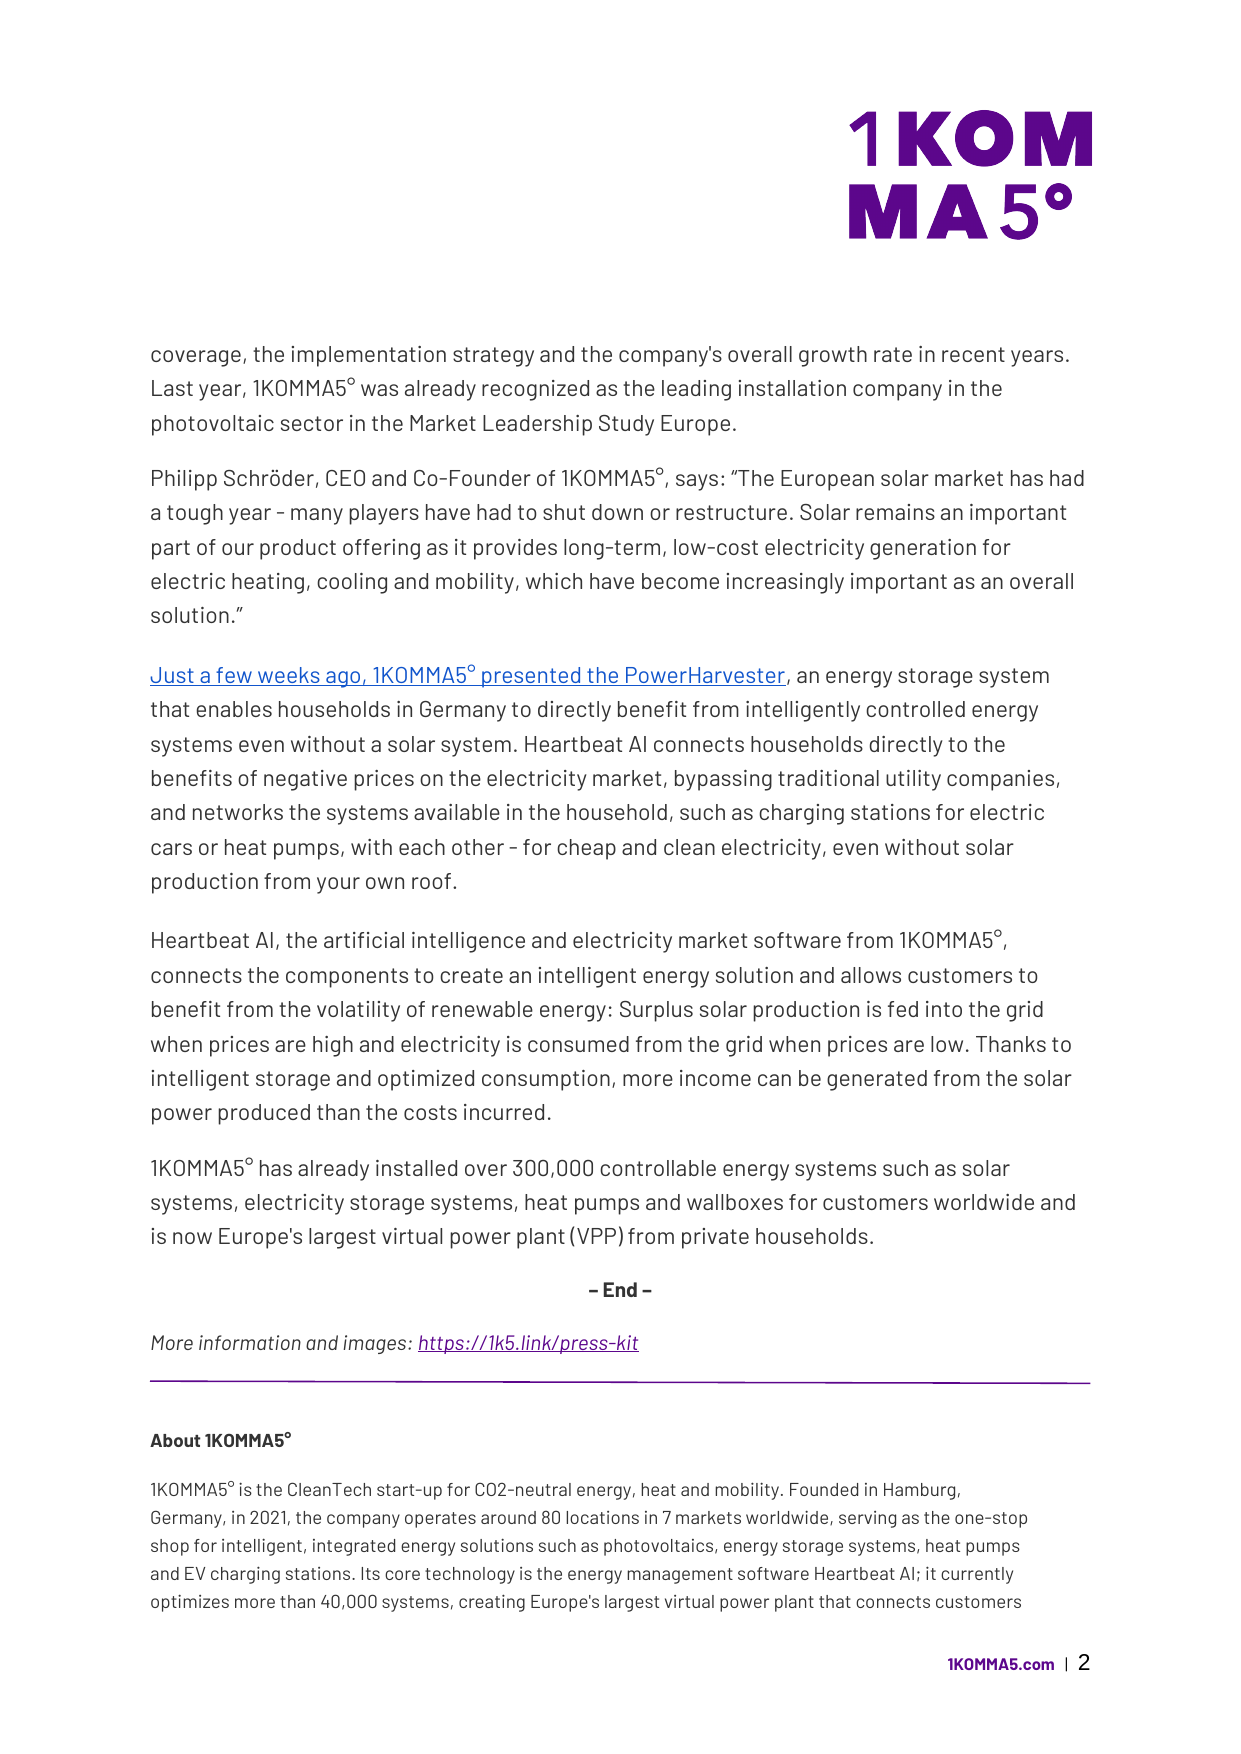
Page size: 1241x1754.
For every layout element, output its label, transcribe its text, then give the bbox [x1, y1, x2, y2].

picture [822, 106, 1095, 266]
text Heartbeat AI, the artificial intelligence and electricity market software from 1KOMMA5°, connects the components to create an intelligent energy solution and allows customers to benefit from the volatility of renewable energy: Surplus solar production is fed into the grid when prices are high and electricity is consumed from the grid when prices are low. Thanks to intelligent storage and optimized consumption, more income can be generated from the solar power produced than the costs incurred. [150, 926, 1090, 1125]
text – End – [150, 1277, 1090, 1302]
text More information and images: https://1k5.link/press-kit [150, 1329, 1090, 1354]
text About 1KOMMA5° [150, 1429, 1090, 1451]
text Just a few weeks ago, 1KOMMA5° presented the PowerHarvester, an energy storage system that enables households in Germany to directly benefit from intelligently controlled energy systems even without a solar system. Heartbeat AI connects households directly to the benefits of negative prices on the electricity market, bypassing traditional utility companies, and networks the systems available in the household, such as charging stations for electric cars or heat pumps, with each other - for cheap and clean electricity, even without solar production from your own roof. [150, 660, 1090, 894]
text 1KOMMA5° has already installed over 300,000 controllable energy systems such as solar systems, electricity storage systems, heat pumps and wallboxes for customers worldwide and is now Europe's largest virtual power plant (VPP) from private households. [150, 1153, 1090, 1249]
text Philipp Schröder, CEO and Co-Founder of 1KOMMA5°, says: “The European solar market has had a tough year - many players have had to shut down or restructure. Solar remains an important part of our product offering as it provides long-term, low-cost electricity generation for electric heating, cooling and mobility, which have become increasingly important as an overall solution.” [150, 463, 1090, 628]
